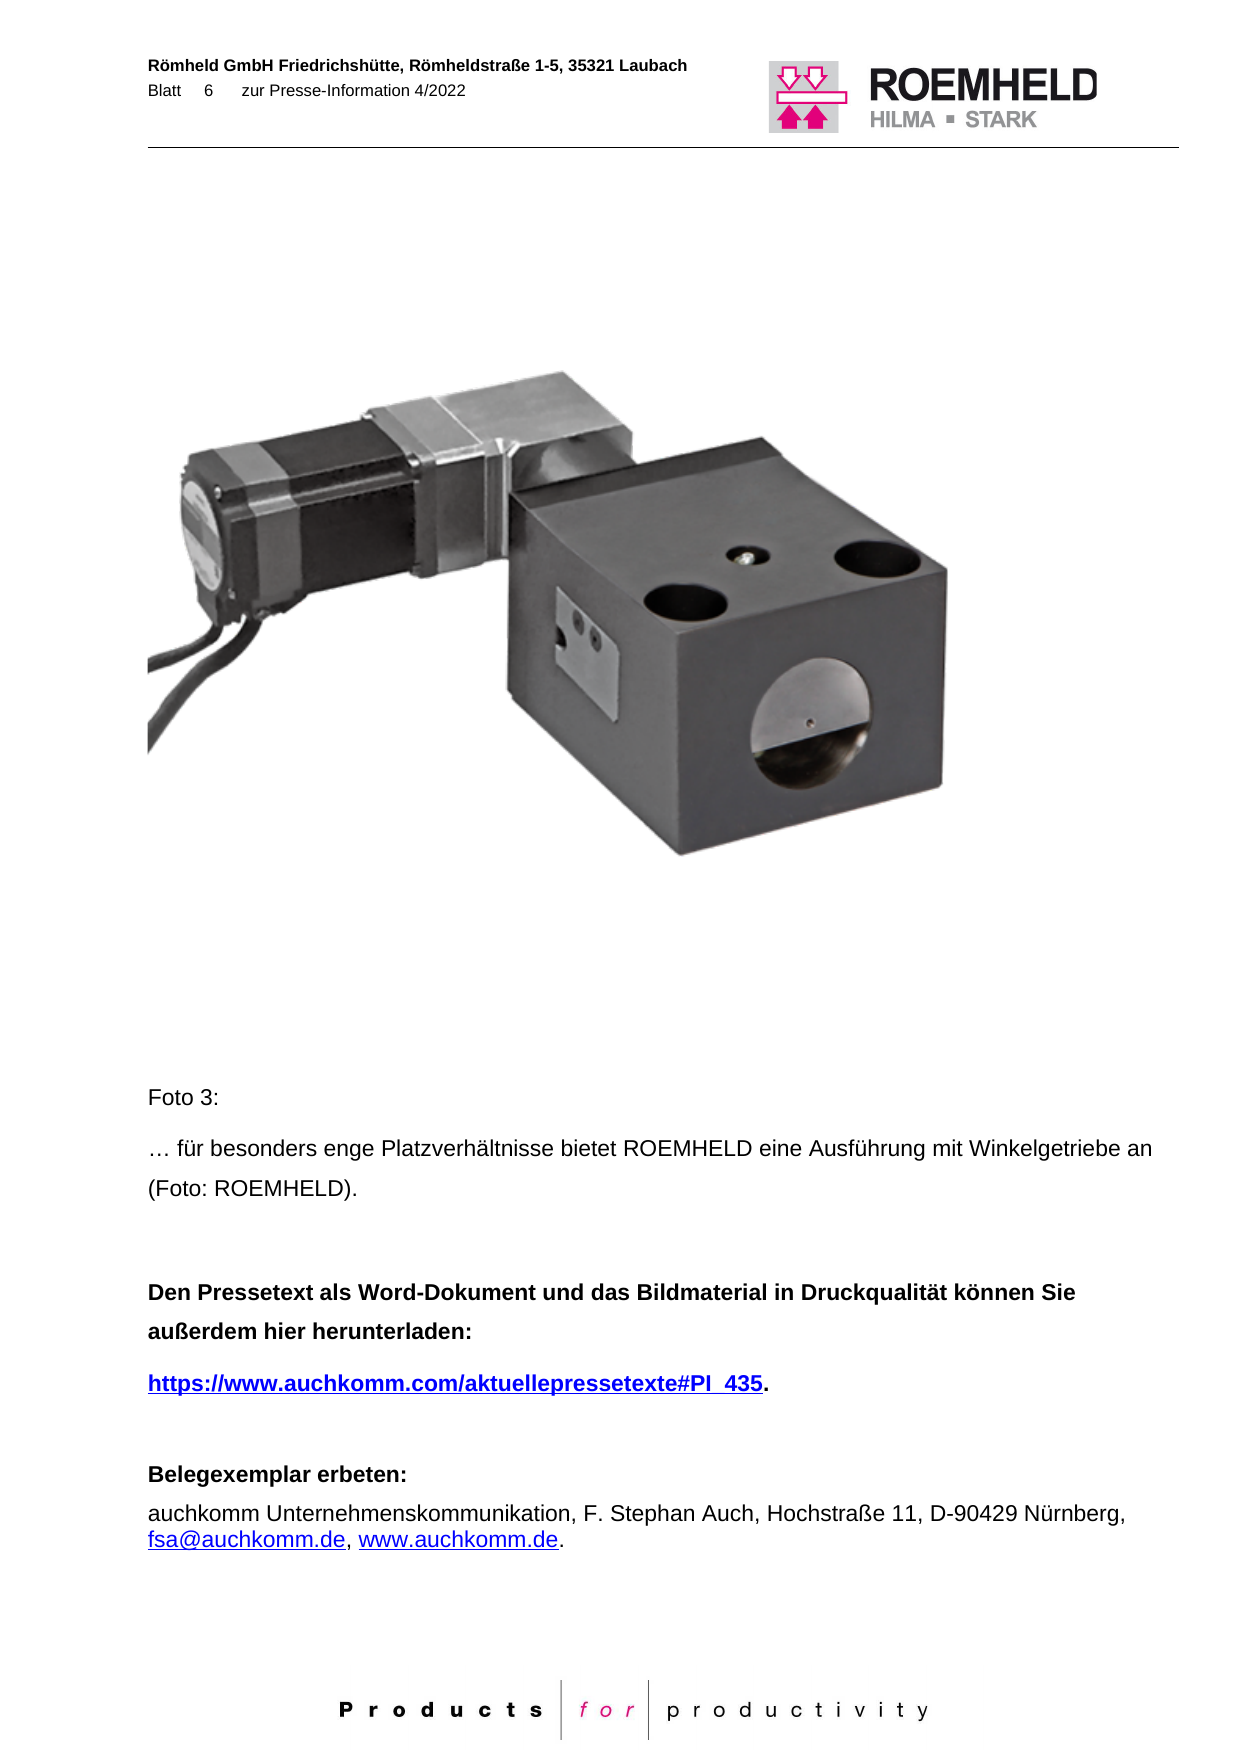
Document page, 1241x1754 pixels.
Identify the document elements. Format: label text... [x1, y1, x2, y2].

text Den Pressetext als Word-Dokument und das Bildmaterial in Druckqualität können Sie außerdem hier herunterladen: [148, 1279, 1162, 1345]
picture [293, 1665, 984, 1750]
picture [767, 61, 1097, 132]
text … für besonders enge Platzverhältnisse bietet ROEMHELD eine Ausführung mit Winkelgetriebe an (Foto: ROEMHELD). [148, 1135, 1162, 1201]
text auchkomm Unternehmenskommunikation, F. Stephan Auch, Hochstraße 11, D-90429 Nürnberg, fsa@auchkomm.de, www.auchkomm.de. [148, 1500, 1162, 1553]
text https://www.auchkomm.com/aktuellepressetexte#PI_435. [148, 1370, 1162, 1397]
picture [147, 170, 1034, 1057]
text Foto 3: [148, 1083, 1162, 1110]
text Belegexemplar erbeten: [148, 1461, 1162, 1487]
